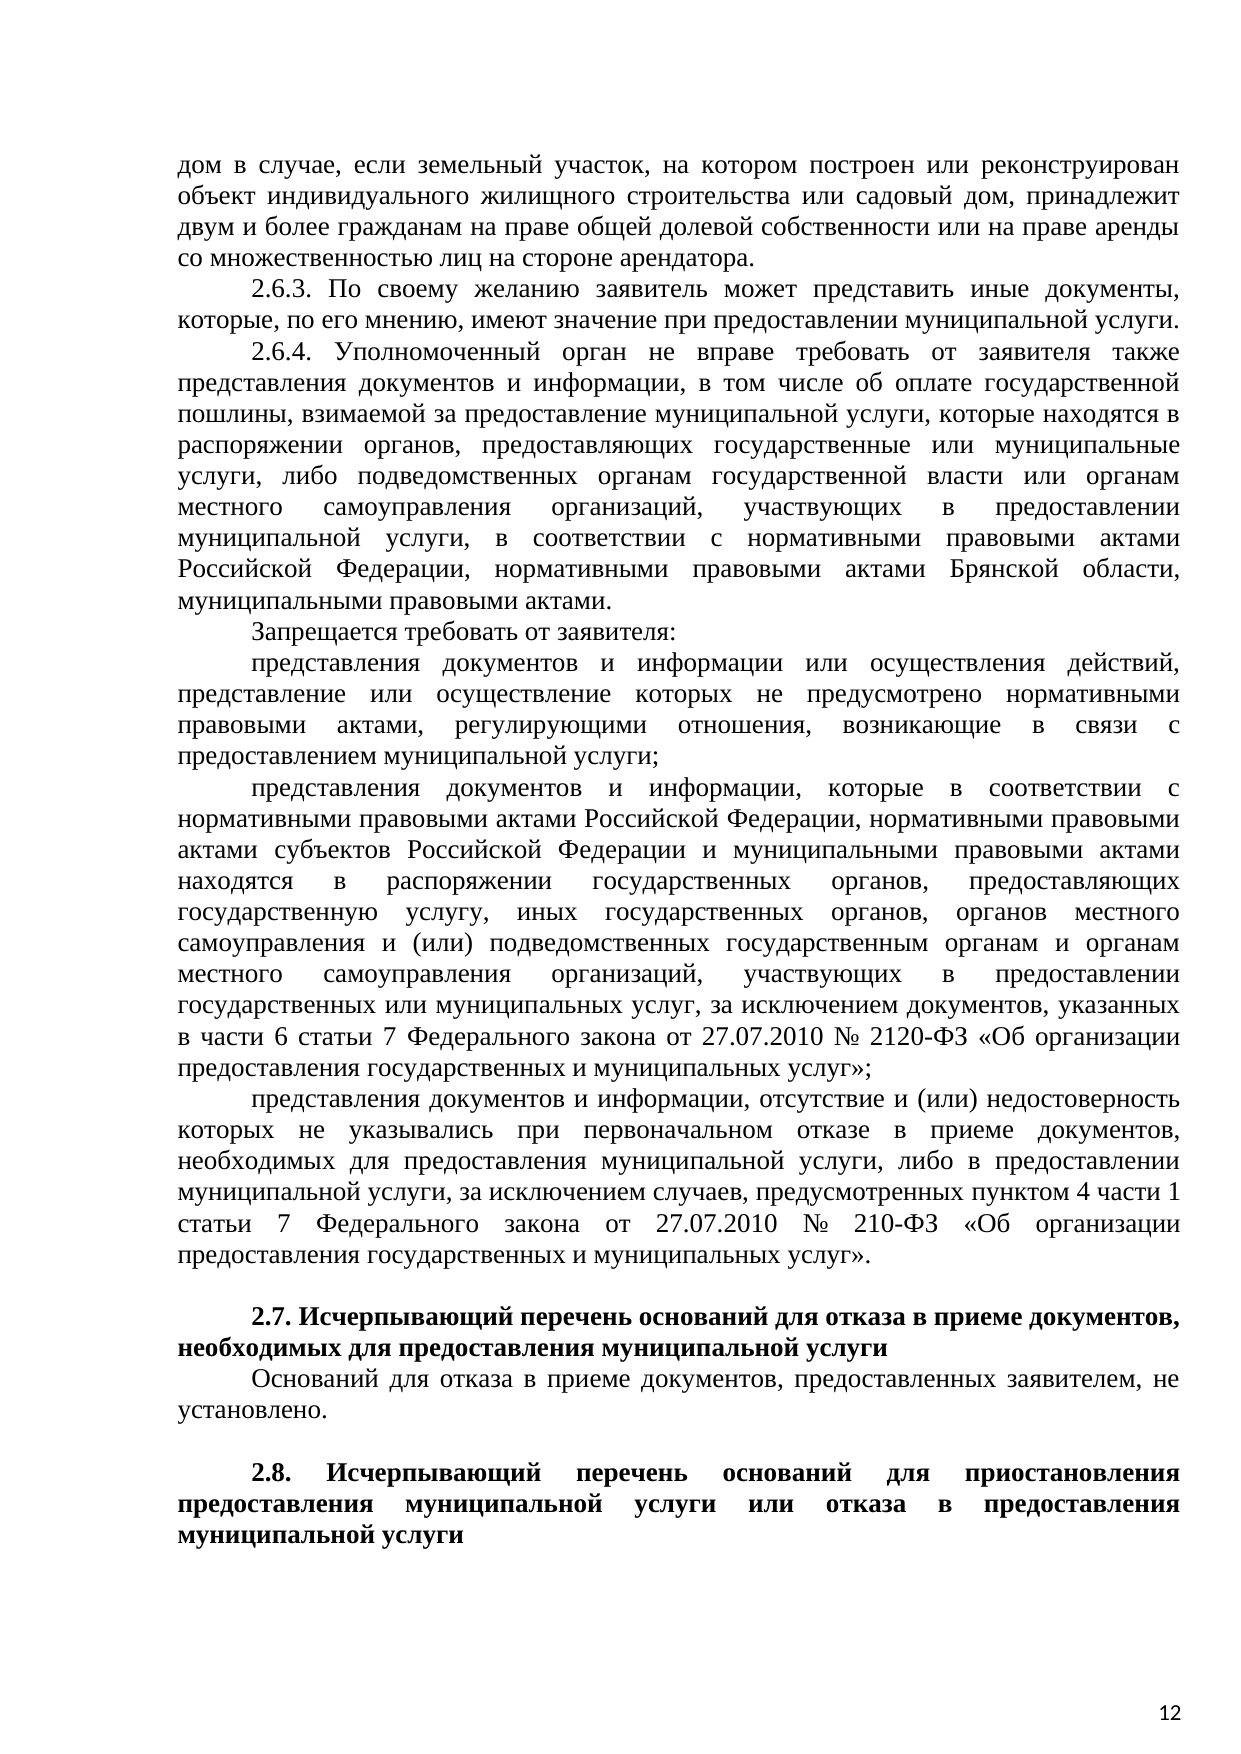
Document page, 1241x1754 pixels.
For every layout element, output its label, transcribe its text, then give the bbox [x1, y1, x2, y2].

text 2.7. Исчерпывающий перечень оснований для отказа в приеме документов, необходимых для предоставления муниципальной услуги [177, 1300, 1181, 1362]
text представления документов и информации, которые в соответствии с нормативными правовыми актами Российской Федерации, нормативными правовыми актами субъектов Российской Федерации и муниципальными правовыми актами находятся в распоряжении государственных органов, предоставляющих государственную услугу, иных государственных органов, органов местного самоуправления и (или) подведомственных государственным органам и органам местного самоуправления организаций, участвующих в предоставлении государственных или муниципальных услуг, за исключением документов, указанных в части 6 статьи 7 Федерального закона от 27.07.2010 № 2120-ФЗ «Об организации предоставления государственных и муниципальных услуг»; [177, 771, 1181, 1082]
text 2.8. Исчерпывающий перечень оснований для приостановления предоставления муниципальной услуги или отказа в предоставления муниципальной услуги [177, 1456, 1181, 1549]
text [177, 148, 1181, 272]
text Оснований для отказа в приеме документов, предоставленных заявителем, не установлено. [177, 1362, 1181, 1425]
text Запрещается требовать от заявителя: [177, 615, 1181, 646]
text 2.6.4. Уполномоченный орган не вправе требовать от заявителя также представления документов и информации, в том числе об оплате государственной пошлины, взимаемой за предоставление муниципальной услуги, которые находятся в распоряжении органов, предоставляющих государственные или муниципальные услуги, либо подведомственных органам государственной власти или органам местного самоуправления организаций, участвующих в предоставлении муниципальной услуги, в соответствии с нормативными правовыми актами Российской Федерации, нормативными правовыми актами Брянской области, муниципальными правовыми актами. [177, 334, 1181, 615]
text представления документов и информации или осуществления действий, представление или осуществление которых не предусмотрено нормативными правовыми актами, регулирующими отношения, возникающие в связи с предоставлением муниципальной услуги; [177, 646, 1181, 771]
text 2.6.3. По своему желанию заявитель может представить иные документы, которые, по его мнению, имеют значение при предоставлении муниципальной услуги. [177, 272, 1181, 334]
text представления документов и информации, отсутствие и (или) недостоверность которых не указывались при первоначальном отказе в приеме документов, необходимых для предоставления муниципальной услуги, либо в предоставлении муниципальной услуги, за исключением случаев, предусмотренных пунктом 4 части 1 статьи 7 Федерального закона от 27.07.2010 № 210-ФЗ «Об организации предоставления государственных и муниципальных услуг». [177, 1082, 1181, 1269]
